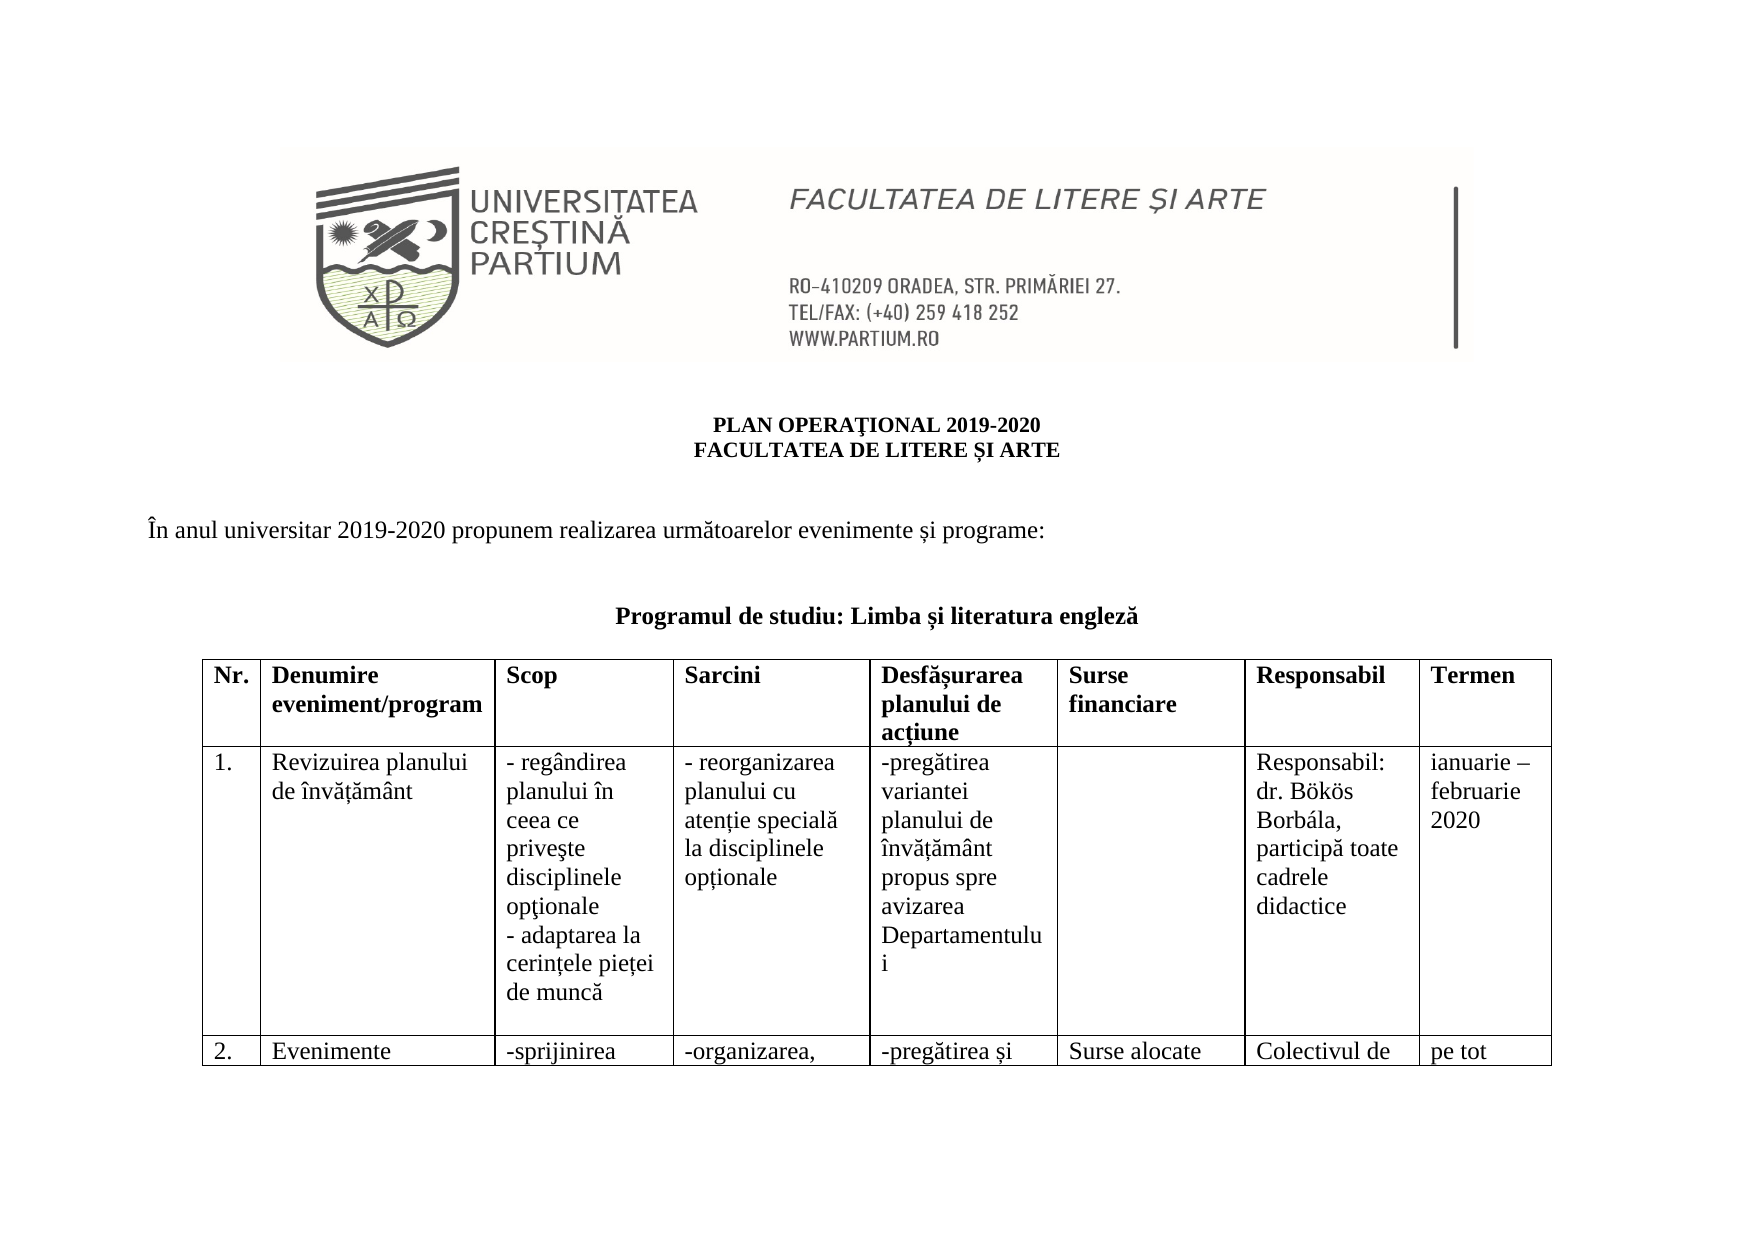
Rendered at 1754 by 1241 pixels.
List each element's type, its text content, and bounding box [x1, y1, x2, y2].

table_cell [1058, 1036, 1244, 1064]
table_cell Responsabil: dr. Bökös Borbála, participă toate cadrele didactice [1246, 747, 1419, 1035]
table_header Termen [1420, 660, 1551, 746]
table_header Nr. [203, 660, 260, 746]
table_header Desfășurarea planului de acțiune [871, 660, 1057, 746]
text PLAN OPERAŢIONAL 2019-2020 [148, 412, 1606, 437]
table_cell 2. [203, 1036, 260, 1064]
text În anul universitar 2019-2020 propunem realizarea următoarelor evenimente și programe: [148, 515, 1606, 544]
table_cell ianuarie – februarie 2020 [1420, 747, 1551, 1035]
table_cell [1420, 1036, 1551, 1064]
text Programul de studiu: Limba și literatura engleză [148, 601, 1606, 630]
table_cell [1246, 1036, 1419, 1064]
table_cell Revizuirea planului de învățământ [261, 747, 494, 1035]
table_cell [496, 1036, 673, 1064]
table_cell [871, 1036, 1057, 1064]
table_header Scop [496, 660, 673, 746]
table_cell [261, 1036, 494, 1064]
text FACULTATEA DE LITERE ȘI ARTE [148, 437, 1606, 462]
table_cell - reorganizarea planului cu atenție specială la disciplinele opționale [674, 747, 869, 1035]
table_cell - regândirea planului în ceea ce priveşte disciplinele opţionale - adaptarea la cerințele pieței de muncă [496, 747, 673, 1035]
table_cell 1. [203, 747, 260, 1035]
table_cell [1058, 747, 1244, 1035]
table_cell -pregătirea variantei planului de învățământ propus spre avizarea Departamentului [871, 747, 1057, 1035]
table_header Responsabil [1246, 660, 1419, 746]
table_header Surse financiare [1058, 660, 1244, 746]
picture [280, 147, 1474, 362]
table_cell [674, 1036, 869, 1064]
table_header Sarcini [674, 660, 869, 746]
table_header Denumire eveniment/program [261, 660, 494, 746]
